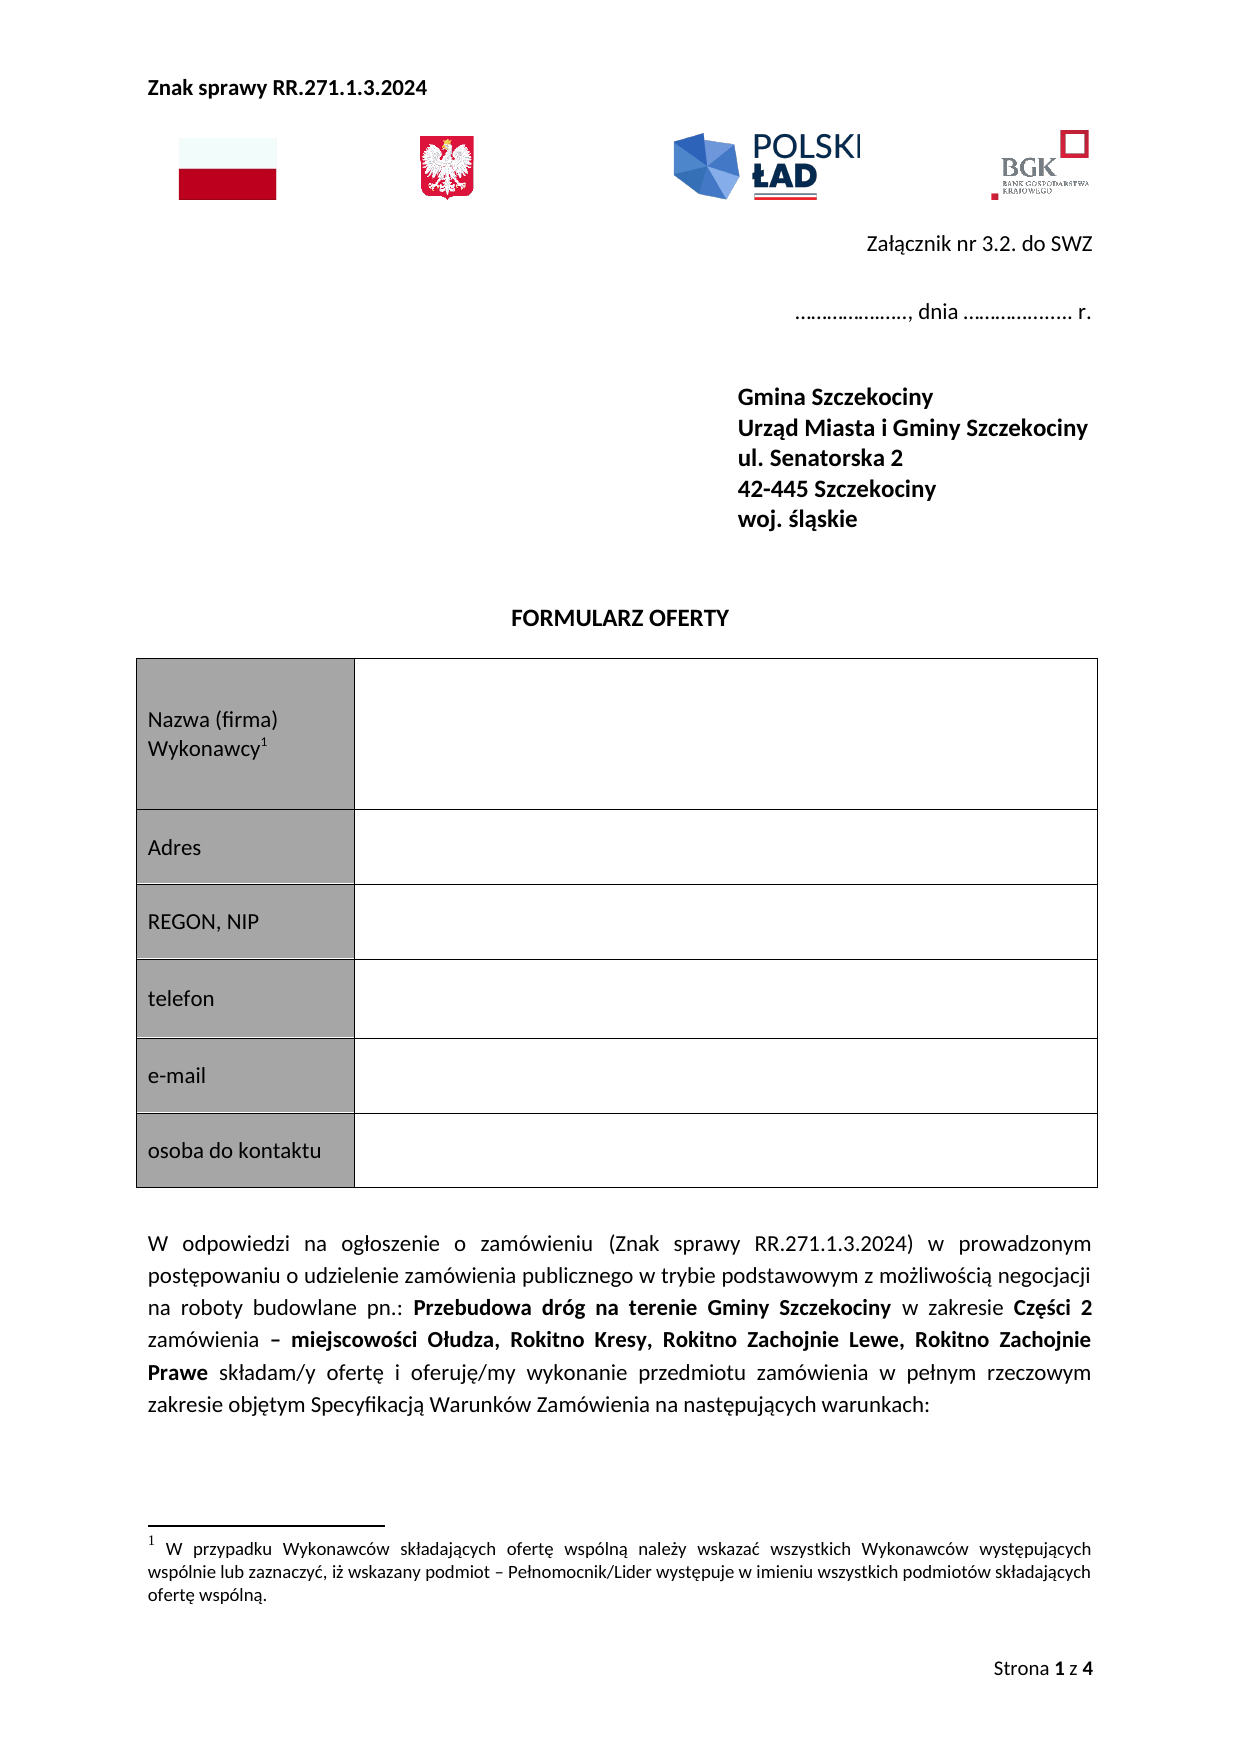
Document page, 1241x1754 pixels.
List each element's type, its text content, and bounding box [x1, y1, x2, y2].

table_cell [355, 885, 1097, 958]
table_cell Adres [137, 810, 354, 883]
text …………….….., dnia …………........ r. [148, 297, 1093, 325]
text Urząd Miasta i Gminy Szczekociny [738, 412, 1093, 442]
table_header Nazwa (firma) Wykonawcy [137, 659, 354, 809]
text W odpowiedzi na ogłoszenie o zamówieniu (Znak sprawy RR.271.1.3.2024) w prowadzonym postępowaniu o udzielenie zamówienia publicznego w trybie podstawowym z możliwością negocjacji na roboty budowlane pn.: Przebudowa dróg na terenie Gminy Szczekociny w zakresie Części 2 zamówienia – miejscowości Ołudza, Rokitno Kresy, Rokitno Zachojnie Lewe, Rokitno Zachojnie Prawe składam/y ofertę i oferuję/my wykonanie przedmiotu zamówienia w pełnym rzeczowym zakresie objętym Specyfikacją Warunków Zamówienia na następujących warunkach: [148, 1229, 1093, 1418]
text Gmina Szczekociny [738, 381, 1093, 412]
text 42-445 Szczekociny [738, 473, 1093, 503]
picture [420, 136, 474, 200]
table_cell REGON, NIP [137, 885, 354, 958]
table_cell e-mail [137, 1039, 354, 1112]
picture [673, 133, 860, 200]
table_cell [355, 1039, 1097, 1112]
table_cell telefon [137, 960, 354, 1037]
text ul. Senatorska 2 [738, 442, 1093, 473]
table_cell [355, 960, 1097, 1037]
table_cell [355, 810, 1097, 883]
table_cell osoba do kontaktu [137, 1114, 354, 1187]
table_header [355, 659, 1097, 809]
title woj. śląskie [738, 503, 1093, 534]
table_cell [355, 1114, 1097, 1187]
picture [991, 130, 1089, 200]
text Załącznik nr 3.2. do SWZ [148, 229, 1093, 257]
text FORMULARZ OFERTY [148, 602, 1093, 633]
picture [178, 138, 277, 200]
